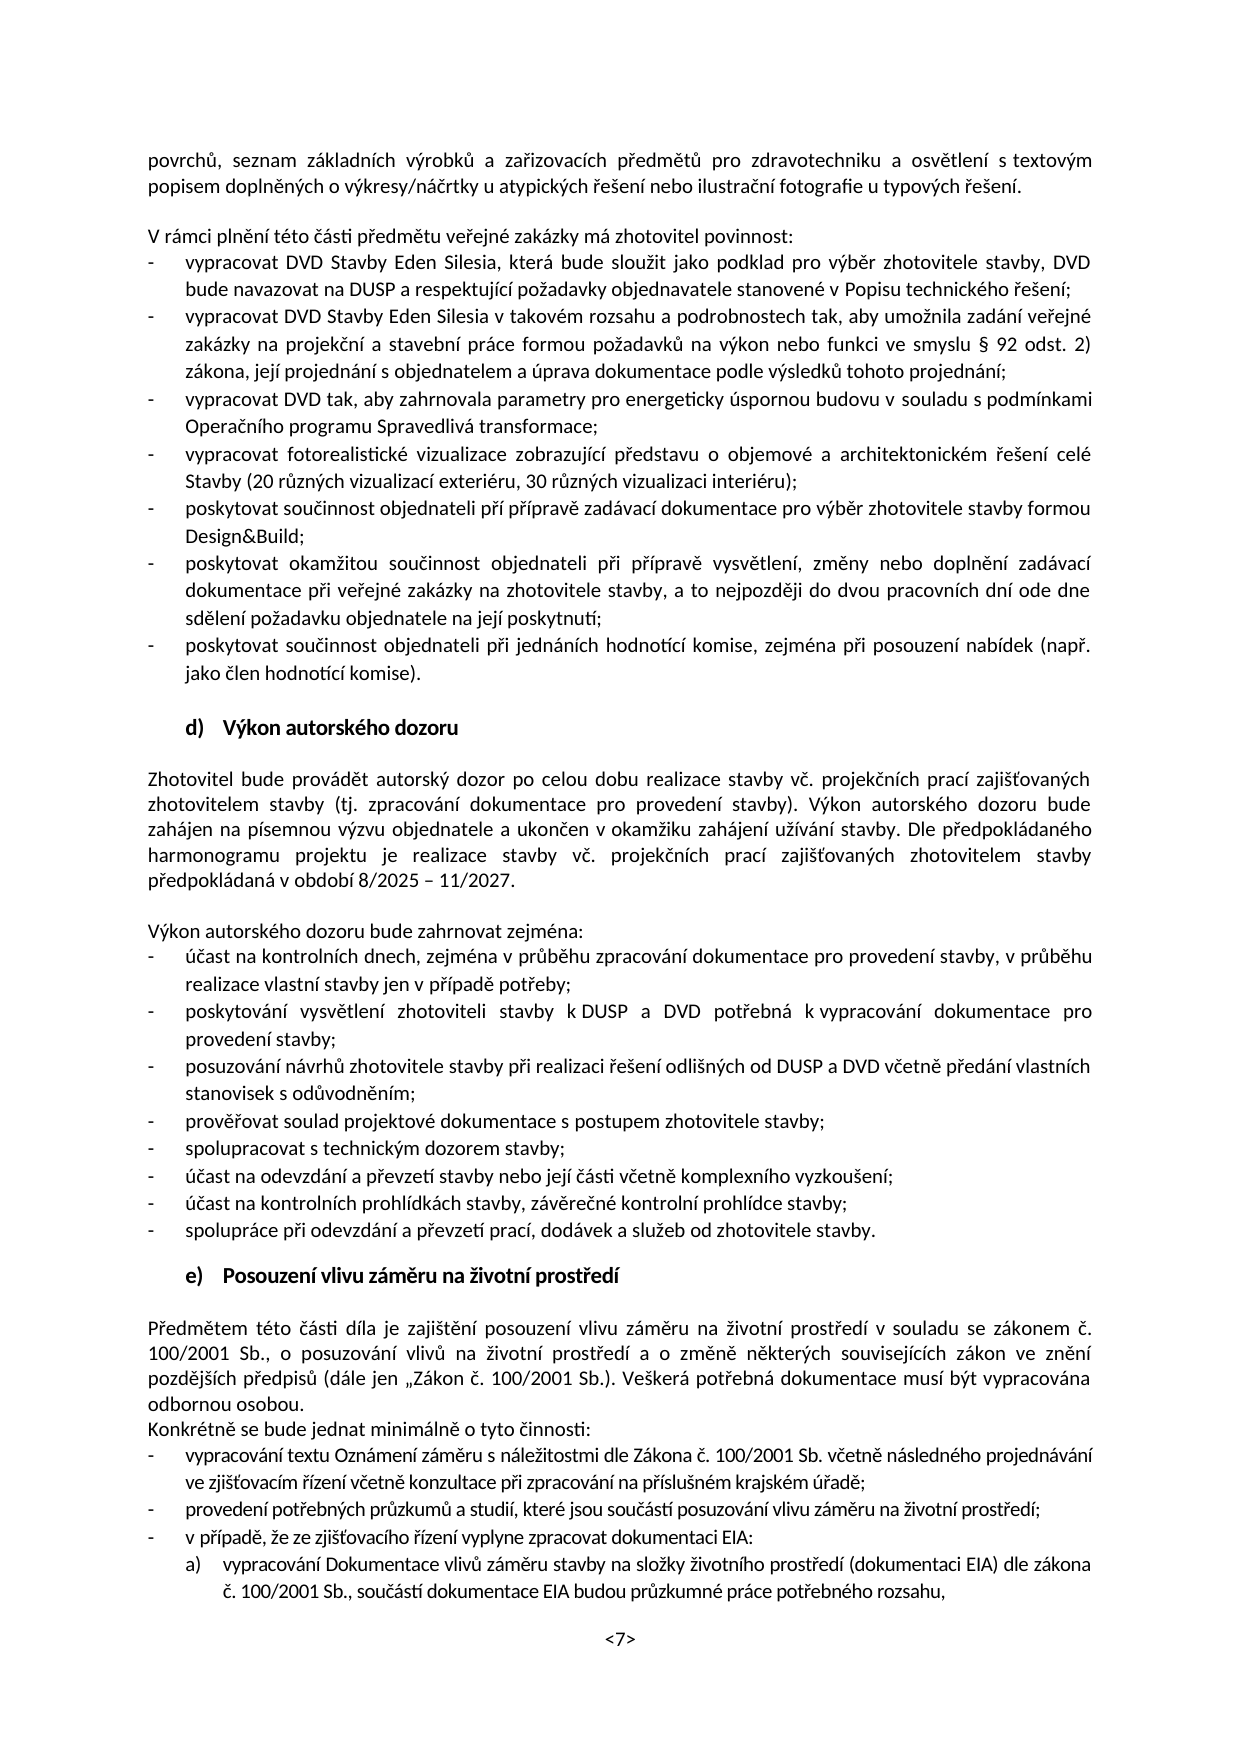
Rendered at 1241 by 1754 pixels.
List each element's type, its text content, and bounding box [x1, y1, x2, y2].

list prověřovat soulad projektové dokumentace s postupem zhotovitele stavby; [148, 1108, 1092, 1133]
list spolupráce při odevzdání a převzetí prací, dodávek a služeb od zhotovitele stavby. [148, 1218, 1092, 1243]
text Konkrétně se bude jednat minimálně o tyto činnosti: [148, 1416, 1092, 1442]
list vypracovat DVD tak, aby zahrnovala parametry pro energeticky úspornou budovu v souladu s podmínkami Operačního programu Spravedlivá transformace; [148, 386, 1092, 439]
list poskytovat součinnost objednateli pří přípravě zadávací dokumentace pro výběr zhotovitele stavby formou Design&Build; [148, 496, 1092, 548]
list poskytování vysvětlení zhotoviteli stavby k DUSP a DVD potřebná k vypracování dokumentace pro provedení stavby; [148, 998, 1092, 1051]
list Posouzení vlivu záměru na životní prostředí [185, 1262, 1092, 1290]
list Výkon autorského dozoru [185, 713, 1092, 741]
text Předmětem této části díla je zajištění posouzení vlivu záměru na životní prostředí v souladu se zákonem č. 100/2001 Sb., o posuzování vlivů na životní prostředí a o změně některých souvisejících zákon ve znění pozdějších předpisů (dále jen „Zákon č. 100/2001 Sb.). Veškerá potřebná dokumentace musí být vypracována odbornou osobou. [148, 1315, 1092, 1416]
list posuzování návrhů zhotovitele stavby při realizaci řešení odlišných od DUSP a DVD včetně předání vlastních stanovisek s odůvodněním; [148, 1053, 1092, 1106]
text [148, 148, 1092, 198]
list vypracovat DVD Stavby Eden Silesia, která bude sloužit jako podklad pro výběr zhotovitele stavby, DVD bude navazovat na DUSP a respektující požadavky objednavatele stanovené v Popisu technického řešení; [148, 249, 1092, 302]
list poskytovat součinnost objednateli při jednáních hodnotící komise, zejména při posouzení nabídek (např. jako člen hodnotící komise). [148, 632, 1092, 685]
list spolupracovat s technickým dozorem stavby; [148, 1135, 1092, 1161]
list provedení potřebných průzkumů a studií, které jsou součástí posuzování vlivu záměru na životní prostředí; [148, 1497, 1092, 1522]
list vypracovat fotorealistické vizualizace zobrazující představu o objemové a architektonickém řešení celé Stavby (20 různých vizualizací exteriéru, 30 různých vizualizaci interiéru); [148, 441, 1092, 493]
list vypracovat DVD Stavby Eden Silesia v takovém rozsahu a podrobnostech tak, aby umožnila zadání veřejné zakázky na projekční a stavební práce formou požadavků na výkon nebo funkci ve smyslu § 92 odst. 2) zákona, její projednání s objednatelem a úprava dokumentace podle výsledků tohoto projednání; [148, 304, 1092, 384]
list účast na odevzdání a převzetí stavby nebo její části včetně komplexního vyzkoušení; [148, 1163, 1092, 1188]
text V rámci plnění této části předmětu veřejné zakázky má zhotovitel povinnost: [148, 223, 1092, 249]
list vypracování Dokumentace vlivů záměru stavby na složky životního prostředí (dokumentaci EIA) dle zákona č. 100/2001 Sb., součástí dokumentace EIA budou průzkumné práce potřebného rozsahu, [185, 1551, 1092, 1604]
list účast na kontrolních dnech, zejména v průběhu zpracování dokumentace pro provedení stavby, v průběhu realizace vlastní stavby jen v případě potřeby; [148, 944, 1092, 996]
text Výkon autorského dozoru bude zahrnovat zejména: [148, 918, 1092, 944]
list vypracování textu Oznámení záměru s náležitostmi dle Zákona č. 100/2001 Sb. včetně následného projednávání ve zjišťovacím řízení včetně konzultace při zpracování na příslušném krajském úřadě; [148, 1442, 1092, 1494]
text Zhotovitel bude provádět autorský dozor po celou dobu realizace stavby vč. projekčních prací zajišťovaných zhotovitelem stavby (tj. zpracování dokumentace pro provedení stavby). Výkon autorského dozoru bude zahájen na písemnou výzvu objednatele a ukončen v okamžiku zahájení užívání stavby. Dle předpokládaného harmonogramu projektu je realizace stavby vč. projekčních prací zajišťovaných zhotovitelem stavby předpokládaná v období 8/2025 – 11/2027. [148, 766, 1092, 893]
list v případě, že ze zjišťovacího řízení vyplyne zpracovat dokumentaci EIA: [148, 1524, 1092, 1549]
list poskytovat okamžitou součinnost objednateli při přípravě vysvětlení, změny nebo doplnění zadávací dokumentace při veřejné zakázky na zhotovitele stavby, a to nejpozději do dvou pracovních dní ode dne sdělení požadavku objednatele na její poskytnutí; [148, 550, 1092, 631]
list účast na kontrolních prohlídkách stavby, závěrečné kontrolní prohlídce stavby; [148, 1190, 1092, 1216]
